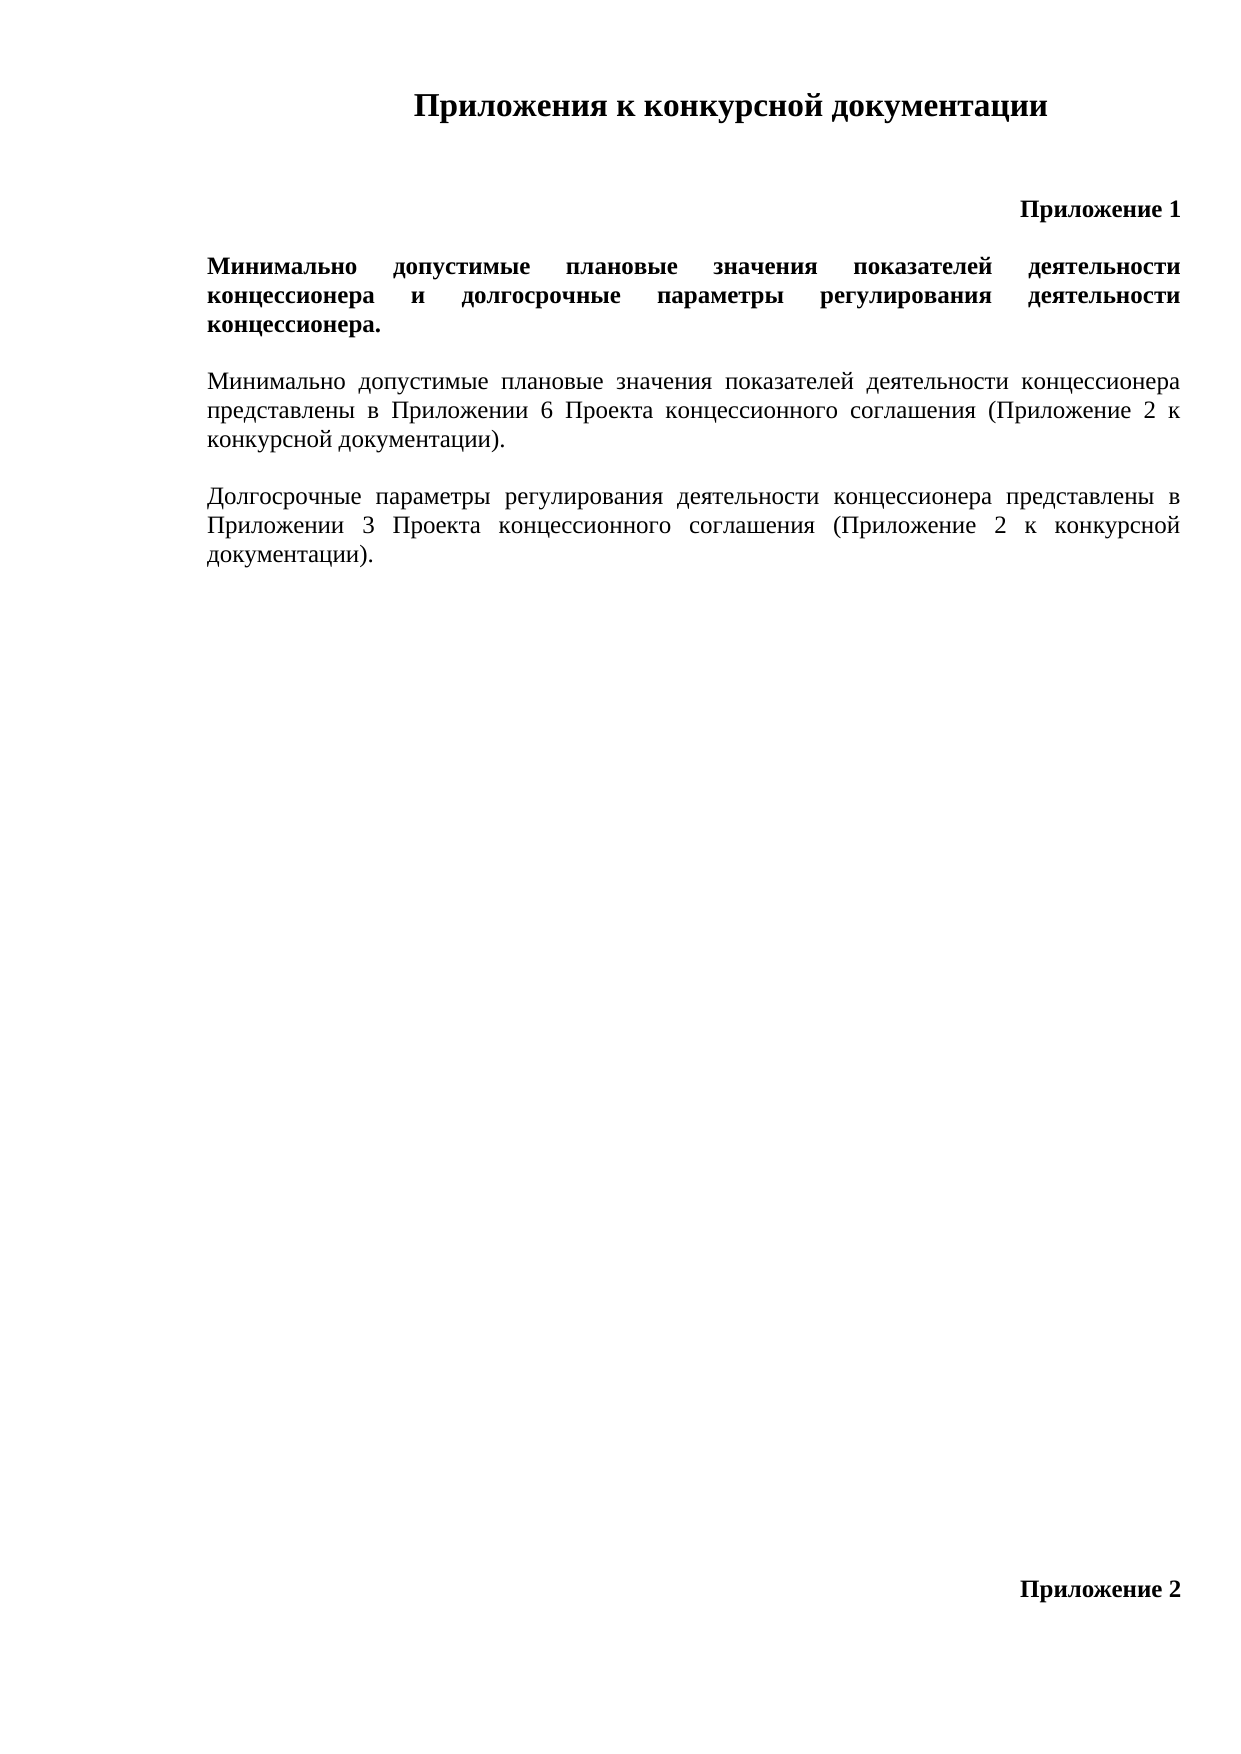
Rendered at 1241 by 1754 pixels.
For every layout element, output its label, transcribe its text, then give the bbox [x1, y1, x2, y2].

text Минимально допустимые плановые значения показателей деятельности концессионера представлены в Приложении 6 Проекта концессионного соглашения (Приложение 2 к конкурсной документации). [207, 366, 1181, 453]
text Приложение 1 [207, 194, 1181, 223]
text Долгосрочные параметры регулирования деятельности концессионера представлены в Приложении 3 Проекта концессионного соглашения (Приложение 2 к конкурсной документации). [207, 481, 1181, 568]
text Приложение 2 [207, 1574, 1181, 1603]
subtitle Приложения к конкурсной документации [207, 86, 1181, 124]
text Минимально допустимые плановые значения показателей деятельности концессионера и долгосрочные параметры регулирования деятельности концессионера. [207, 251, 1181, 338]
